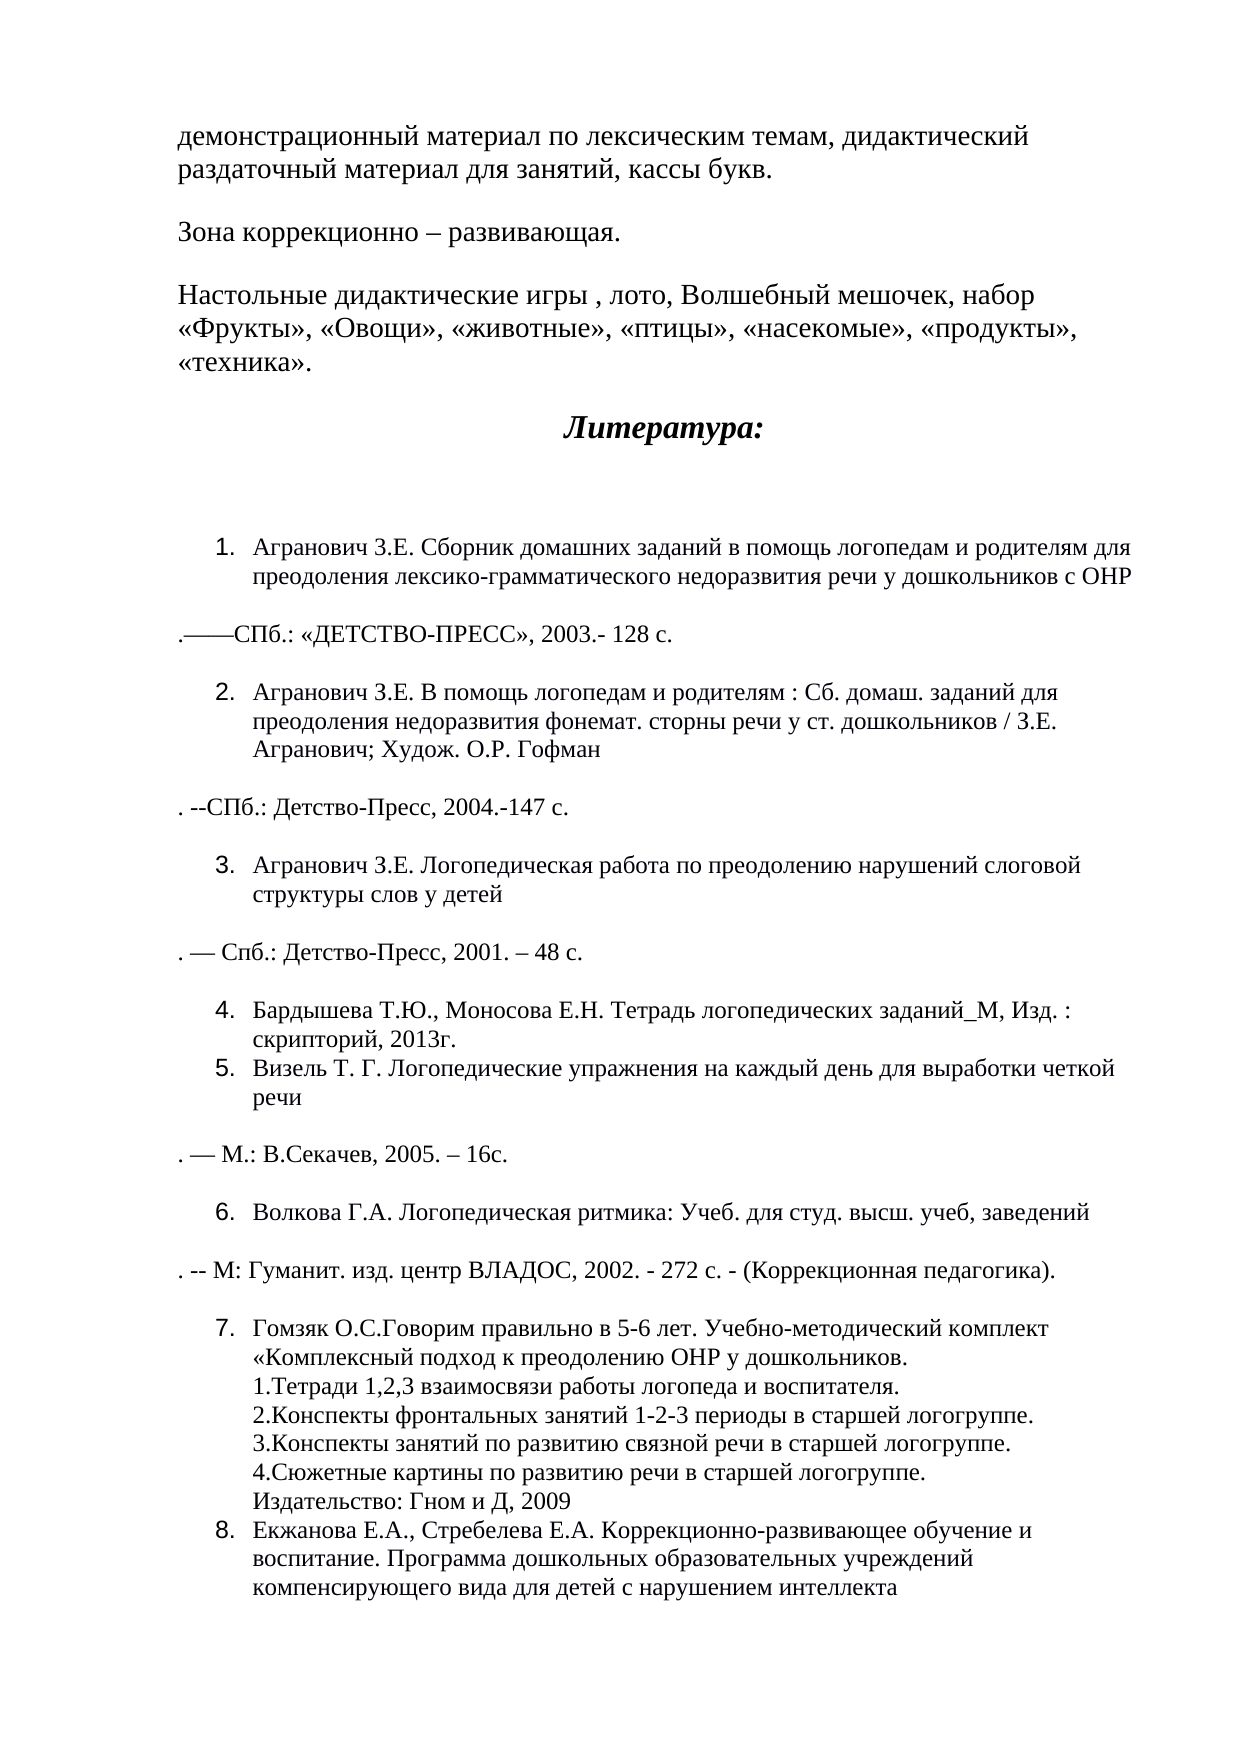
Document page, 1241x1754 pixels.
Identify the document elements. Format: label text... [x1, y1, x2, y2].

list Волкова Г.А. Логопедическая ритмика: Учеб. для студ. высш. учеб, заведений [215, 1197, 1152, 1226]
list Агранович 3.Е. Сборник домашних заданий в помощь логопедам и родителям для преодоления лексико-грамматического недоразвития речи у дошкольников с ОНР [215, 532, 1152, 590]
text .——СПб.: «ДЕТСТВО-ПРЕСС», 2003.- 128 с. [177, 619, 1152, 648]
text . –– Спб.: Детство-Пресс, 2001. – 48 c. [177, 937, 1152, 966]
list Екжанова Е.А., Стребелева Е.А. Коррекционно-развивающее обучение и воспитание. Программа дошкольных образовательных учреждений компенсирующего вида для детей с нарушением интеллекта [215, 1515, 1152, 1601]
list Бардышева Т.Ю., Моносова Е.Н. Тетрадь логопедических заданий_М, Изд. : скрипторий, 2013г. [215, 995, 1152, 1053]
list Агранович З.Е. В помощь логопедам и родителям : Сб. домаш. заданий для преодоления недоразвития фонемат. сторны речи у ст. дошкольников / З.Е. Агранович; Худож. О.Р. Гофман [215, 677, 1152, 763]
text . -- М: Гуманит. изд. центр ВЛАДОС, 2002. - 272 с. - (Коррекционная педагогика). [177, 1255, 1152, 1284]
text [177, 118, 1152, 185]
text . –– М.: В.Секачев, 2005. – 16с. [177, 1139, 1152, 1168]
list Гомзяк О.С.Говорим правильно в 5-6 лет. Учебно-методический комплект «Комплексный подход к преодолению ОНР у дошкольников. 1.Тетради 1,2,3 взаимосвязи работы логопеда и воспитателя. 2.Конспекты фронтальных занятий 1-2-3 периоды в старшей логогруппе. 3.Конспекты занятий по развитию связной речи в старшей логогруппе. 4.Сюжетные картины по развитию речи в старшей логогруппе. Издательство: Гном и Д, 2009 [215, 1313, 1152, 1515]
text Зона коррекционно – развивающая. [177, 214, 1152, 248]
text Настольные дидактические игры , лото, Волшебный мешочек, набор «Фрукты», «Овощи», «животные», «птицы», «насекомые», «продукты», «техника». [177, 277, 1152, 378]
list Агранович З.Е. Логопедическая работа по преодолению нарушений слоговой структуры слов у детей [215, 850, 1152, 908]
list Визель Т. Г. Логопедические упражнения на каждый день для выработки четкой речи [215, 1053, 1152, 1110]
text Литература: [177, 407, 1152, 445]
text . --СПб.: Детство-Пресс, 2004.-147 c. [177, 792, 1152, 821]
